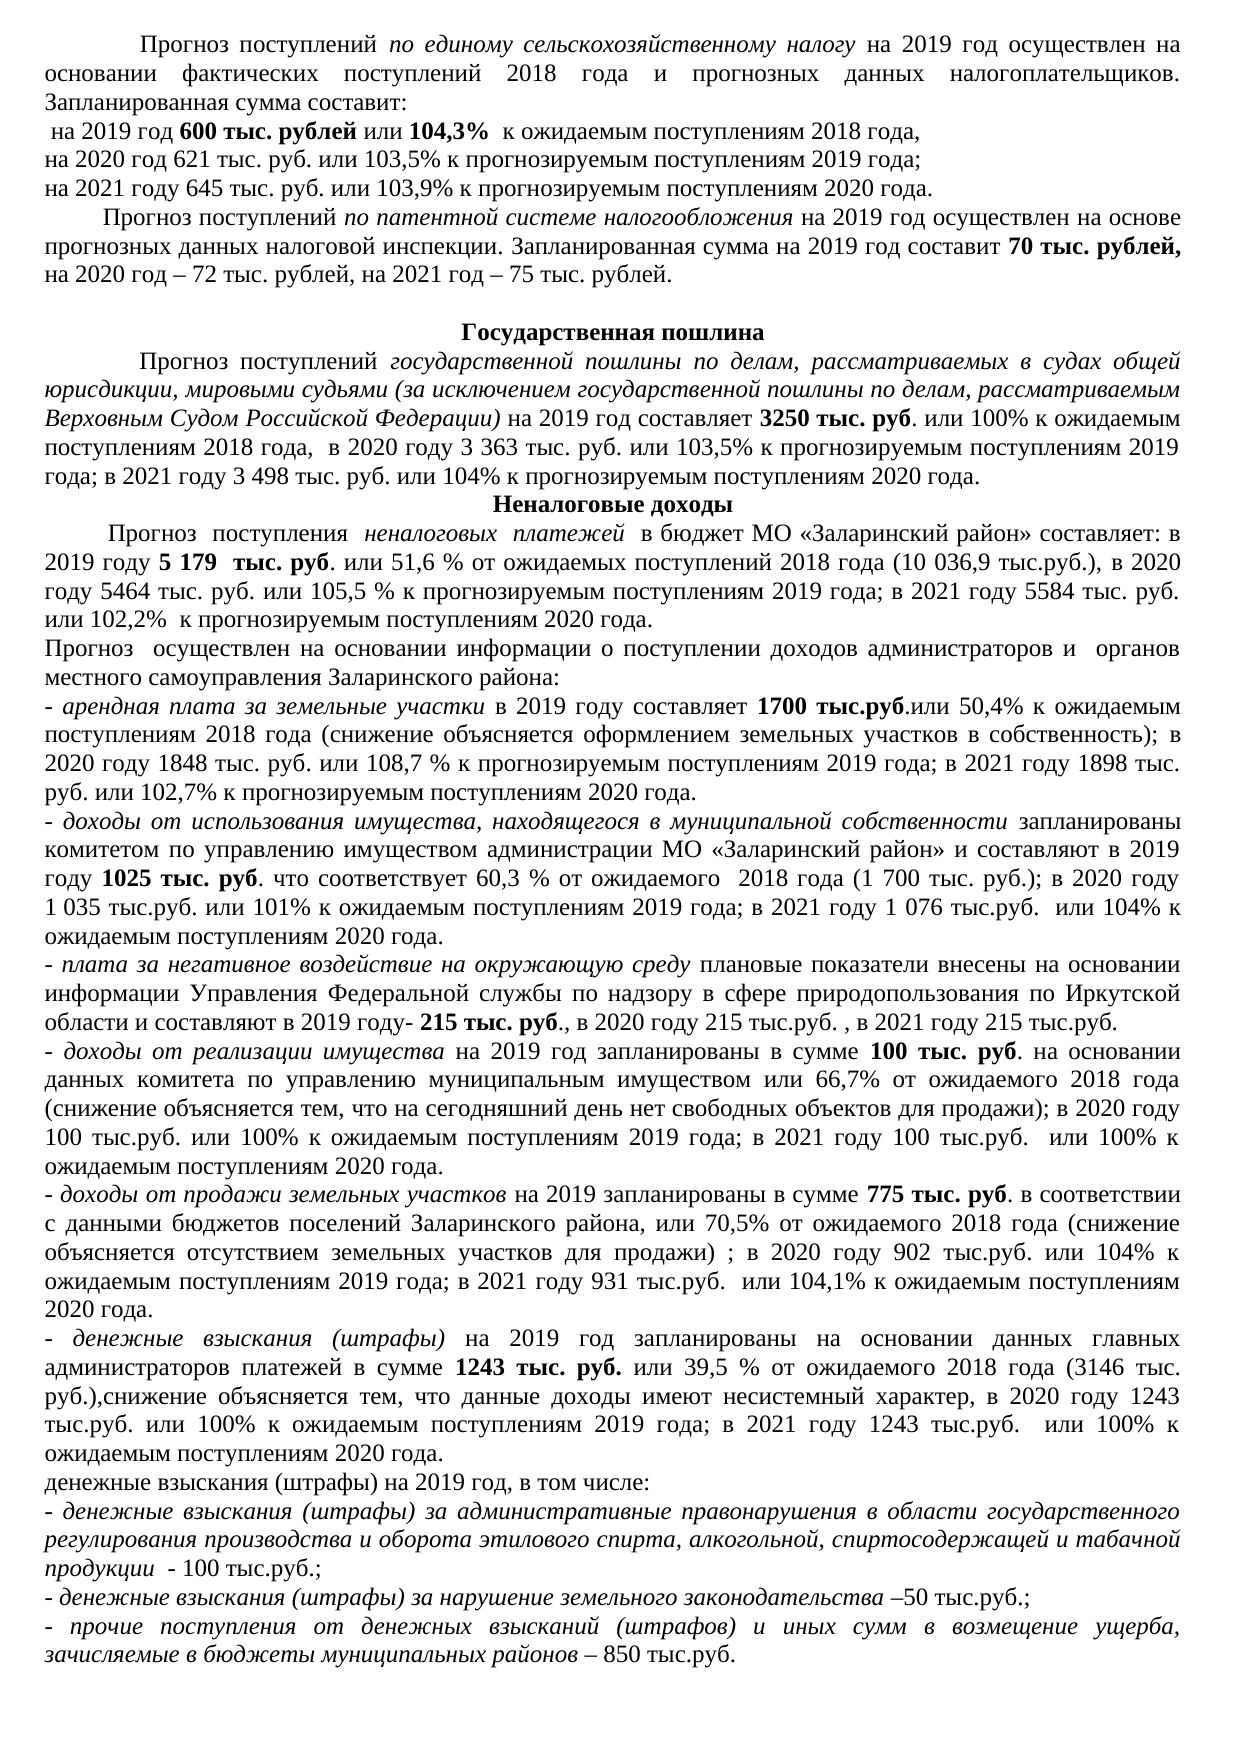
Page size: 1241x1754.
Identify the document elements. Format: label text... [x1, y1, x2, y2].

text - арендная плата за земельные участки в 2019 году составляет 1700 тыс.руб.или 50,4% к ожидаемым поступлениям 2018 года (снижение объясняется оформлением земельных участков в собственность); в 2020 году 1848 тыс. руб. или 108,7 % к прогнозируемым поступлениям 2019 года; в 2021 году 1898 тыс. руб. или 102,7% к прогнозируемым поступлениям 2020 года. [44, 691, 1181, 806]
text на 2019 год 600 тыс. рублей или 104,3% к ожидаемым поступлениям 2018 года, [44, 116, 1181, 144]
text Государственная пошлина [44, 317, 1181, 346]
text - денежные взыскания (штрафы) на 2019 год запланированы на основании данных главных администраторов платежей в сумме 1243 тыс. руб. или 39,5 % от ожидаемого 2018 года (3146 тыс. руб.),снижение объясняется тем, что данные доходы имеют несистемный характер, в 2020 году 1243 тыс.руб. или 100% к ожидаемым поступлениям 2019 года; в 2021 году 1243 тыс.руб. или 100% к ожидаемым поступлениям 2020 года. [44, 1323, 1181, 1467]
text - денежные взыскания (штрафы) за административные правонарушения в области государственного регулирования производства и оборота этилового спирта, алкогольной, спиртосодержащей и табачной продукции - 100 тыс.руб.; [44, 1496, 1181, 1582]
text на 2021 году 645 тыс. руб. или 103,9% к прогнозируемым поступлениям 2020 года. [44, 173, 1181, 202]
text Неналоговые доходы [44, 489, 1181, 518]
text на 2020 год 621 тыс. руб. или 103,5% к прогнозируемым поступлениям 2019 года; [44, 144, 1181, 173]
text - денежные взыскания (штрафы) за нарушение земельного законодательства –50 тыс.руб.; [44, 1582, 1181, 1611]
text Прогноз поступлений государственной пошлины по делам, рассматриваемых в судах общей юрисдикции, мировыми судьями (за исключением государственной пошлины по делам, рассматриваемым Верховным Судом Российской Федерации) на 2019 год составляет 3250 тыс. руб. или 100% к ожидаемым поступлениям 2018 года, в 2020 году 3 363 тыс. руб. или 103,5% к прогнозируемым поступлениям 2019 года; в 2021 году 3 498 тыс. руб. или 104% к прогнозируемым поступлениям 2020 года. [44, 346, 1181, 489]
text денежные взыскания (штрафы) на 2019 год, в том числе: [44, 1467, 1181, 1496]
text - доходы от использования имущества, находящегося в муниципальной собственности запланированы комитетом по управлению имуществом администрации МО «Заларинский район» и составляют в 2019 году 1025 тыс. руб. что соответствует 60,3 % от ожидаемого 2018 года (1 700 тыс. руб.); в 2020 году 1 035 тыс.руб. или 101% к ожидаемым поступлениям 2019 года; в 2021 году 1 076 тыс.руб. или 104% к ожидаемым поступлениям 2020 года. [44, 806, 1181, 949]
text Прогноз осуществлен на основании информации о поступлении доходов администраторов и органов местного самоуправления Заларинского района: [44, 633, 1181, 691]
text Прогноз поступления неналоговых платежей в бюджет МО «Заларинский район» составляет: в 2019 году 5 179 тыс. руб. или 51,6 % от ожидаемых поступлений 2018 года (10 036,9 тыс.руб.), в 2020 году 5464 тыс. руб. или 105,5 % к прогнозируемым поступлениям 2019 года; в 2021 году 5584 тыс. руб. или 102,2% к прогнозируемым поступлениям 2020 года. [44, 518, 1181, 633]
text Прогноз поступлений по патентной системе налогообложения на 2019 год осуществлен на основе прогнозных данных налоговой инспекции. Запланированная сумма на 2019 год составит 70 тыс. рублей, на 2020 год – 72 тыс. рублей, на 2021 год – 75 тыс. рублей. [44, 202, 1181, 288]
text Прогноз поступлений по единому сельскохозяйственному налогу на 2019 год осуществлен на основании фактических поступлений 2018 года и прогнозных данных налогоплательщиков. Запланированная сумма составит: [44, 29, 1181, 116]
text - прочие поступления от денежных взысканий (штрафов) и иных сумм в возмещение ущерба, зачисляемые в бюджеты муниципальных районов – 850 тыс.руб. [44, 1611, 1181, 1668]
text - доходы от реализации имущества на 2019 год запланированы в сумме 100 тыс. руб. на основании данных комитета по управлению муниципальным имуществом или 66,7% от ожидаемого 2018 года (снижение объясняется тем, что на сегодняшний день нет свободных объектов для продажи); в 2020 году 100 тыс.руб. или 100% к ожидаемым поступлениям 2019 года; в 2021 году 100 тыс.руб. или 100% к ожидаемым поступлениям 2020 года. [44, 1036, 1181, 1179]
text - плата за негативное воздействие на окружающую среду плановые показатели внесены на основании информации Управления Федеральной службы по надзору в сфере природопользования по Иркутской области и составляют в 2019 году- 215 тыс. руб., в 2020 году 215 тыс.руб. , в 2021 году 215 тыс.руб. [44, 949, 1181, 1036]
text - доходы от продажи земельных участков на 2019 запланированы в сумме 775 тыс. руб. в соответствии с данными бюджетов поселений Заларинского района, или 70,5% от ожидаемого 2018 года (снижение объясняется отсутствием земельных участков для продажи) ; в 2020 году 902 тыс.руб. или 104% к ожидаемым поступлениям 2019 года; в 2021 году 931 тыс.руб. или 104,1% к ожидаемым поступлениям 2020 года. [44, 1179, 1181, 1323]
